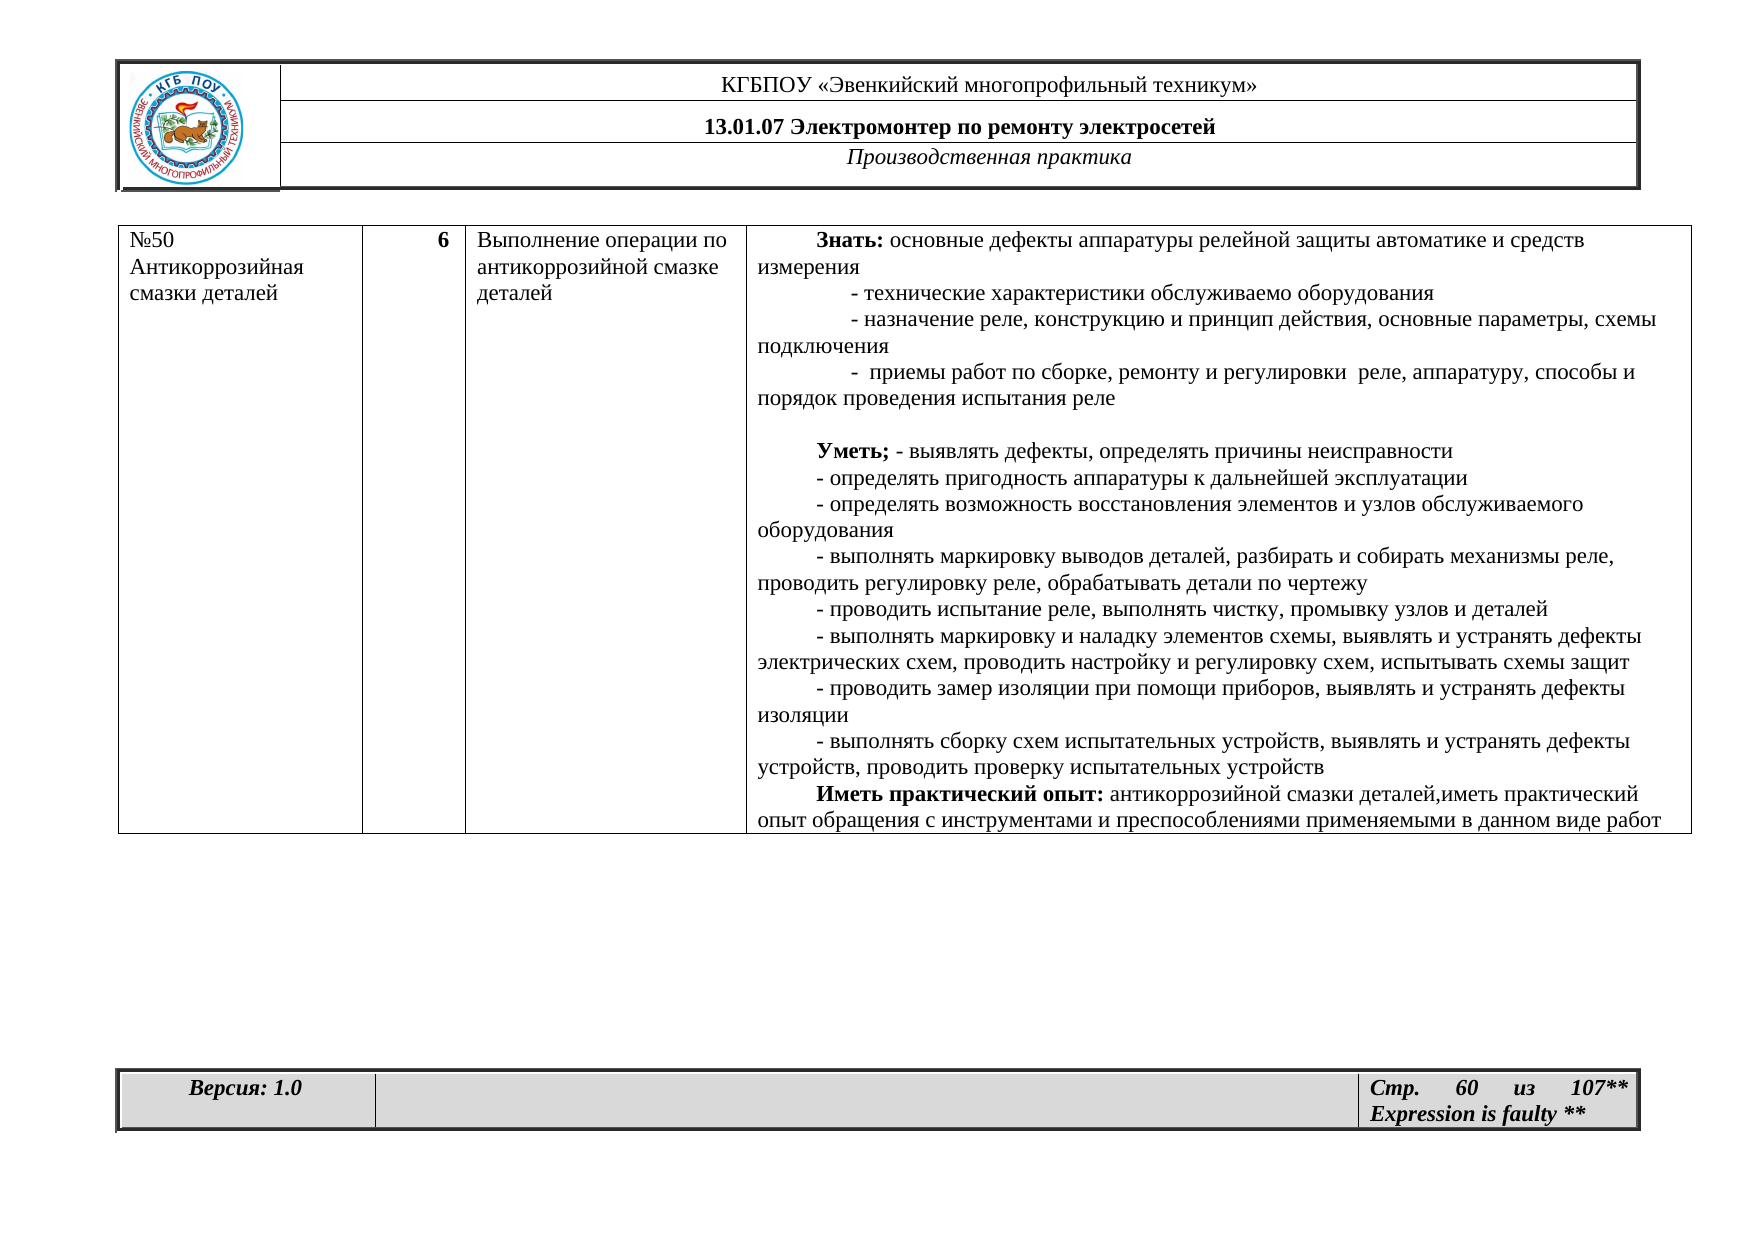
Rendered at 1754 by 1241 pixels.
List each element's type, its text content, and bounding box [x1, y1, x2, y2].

table_cell 6 [363, 226, 465, 832]
table_cell Знать: основные дефекты аппаратуры релейной защиты автоматике и средств измерения - технические характеристики обслуживаемо оборудования - назначение реле, конструкцию и принцип действия, основные параметры, схемы подключения - приемы работ по сборке, ремонту и регулировки реле, аппаратуру, способы и порядок проведения испытания реле Уметь; - выявлять дефекты, определять причины неисправности - определять пригодность аппаратуры к дальнейшей эксплуатации - определять возможность восстановления элементов и узлов обслуживаемого оборудования - выполнять маркировку выводов деталей, разбирать и собирать механизмы реле, проводить регулировку реле, обрабатывать детали по чертежу - проводить испытание реле, выполнять чистку, промывку узлов и деталей - выполнять маркировку и наладку элементов схемы, выявлять и устранять дефекты электрических схем, проводить настройку и регулировку схем, испытывать схемы защит - проводить замер изоляции при помощи приборов, выявлять и устранять дефекты изоляции - выполнять сборку схем испытательных устройств, выявлять и устранять дефекты устройств, проводить проверку испытательных устройств Иметь практический опыт: антикоррозийной смазки деталей,иметь практический опыт обращения с инструментами и преспособлениями применяемыми в данном виде работ [747, 226, 1691, 832]
picture [129, 71, 244, 186]
picture [129, 71, 176, 119]
table_cell Выполнение операции по антикоррозийной смазке деталей [466, 226, 746, 832]
table_cell №50 Антикоррозийная смазки деталей [119, 226, 362, 832]
